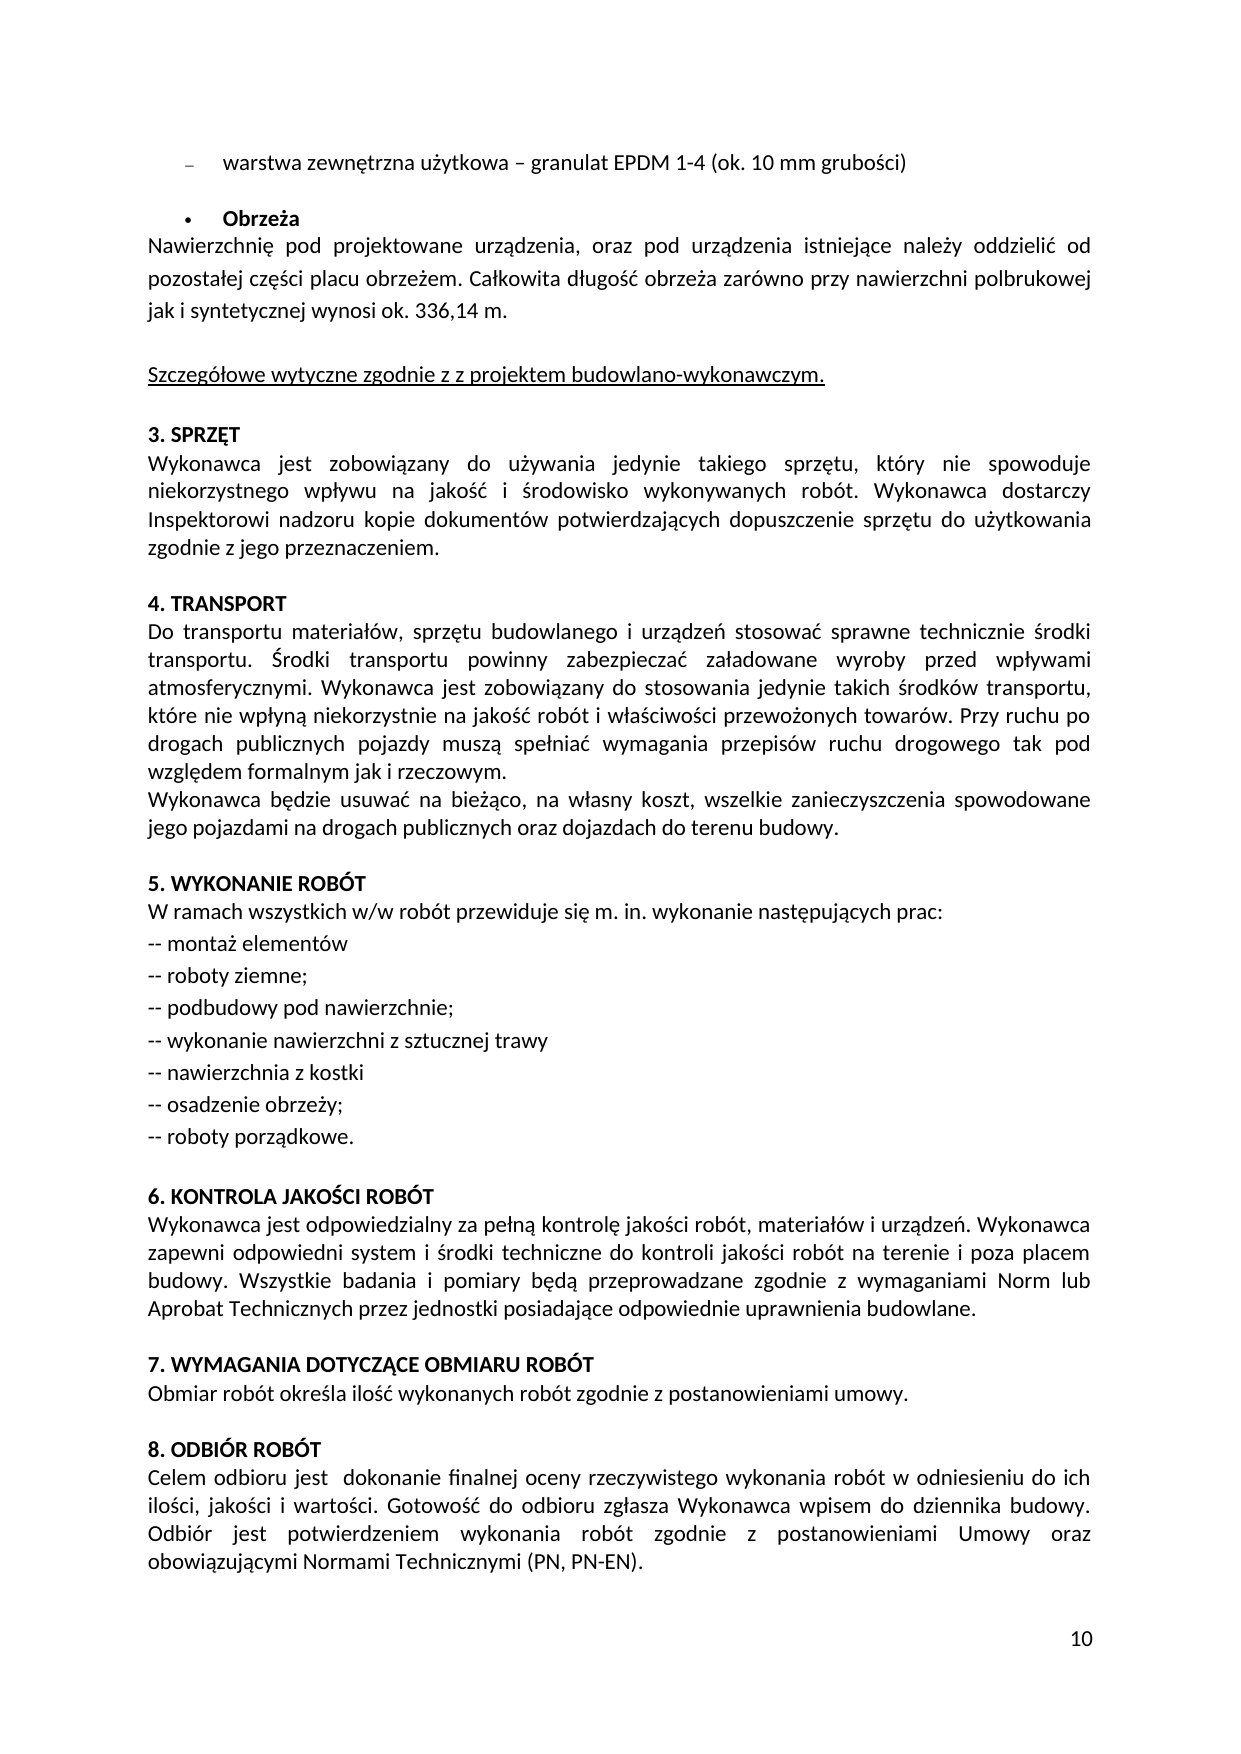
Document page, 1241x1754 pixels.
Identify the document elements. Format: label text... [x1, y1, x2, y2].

text 8. ODBIÓR ROBÓT [148, 1435, 1093, 1463]
text 5. WYKONANIE ROBÓT [148, 869, 1093, 897]
text Do transportu materiałów, sprzętu budowlanego i urządzeń stosować sprawne technicznie środki transportu. Środki transportu powinny zabezpieczać załadowane wyroby przed wpływami atmosferycznymi. Wykonawca jest zobowiązany do stosowania jedynie takich środków transportu, które nie wpłyną niekorzystnie na jakość robót i właściwości przewożonych towarów. Przy ruchu po drogach publicznych pojazdy muszą spełniać wymagania przepisów ruchu drogowego tak pod względem formalnym jak i rzeczowym. [148, 617, 1093, 785]
text Obmiar robót określa ilość wykonanych robót zgodnie z postanowieniami umowy. [148, 1379, 1093, 1407]
text -- roboty porządkowe. [148, 1122, 1093, 1150]
text -- montaż elementów [148, 929, 1093, 957]
text -- nawierzchnia z kostki [148, 1058, 1093, 1086]
text -- osadzenie obrzeży; [148, 1090, 1093, 1118]
text 6. KONTROLA JAKOŚCI ROBÓT [148, 1182, 1093, 1211]
text Celem odbioru jest dokonanie finalnej oceny rzeczywistego wykonania robót w odniesieniu do ich ilości, jakości i wartości. Gotowość do odbioru zgłasza Wykonawca wpisem do dziennika budowy. Odbiór jest potwierdzeniem wykonania robót zgodnie z postanowieniami Umowy oraz obowiązującymi Normami Technicznymi (PN, PN-EN). [148, 1463, 1093, 1575]
text Szczegółowe wytyczne zgodnie z z projektem budowlano-wykonawczym. [148, 360, 1093, 388]
text Wykonawca jest odpowiedzialny za pełną kontrolę jakości robót, materiałów i urządzeń. Wykonawca zapewni odpowiedni system i środki techniczne do kontroli jakości robót na terenie i poza placem budowy. Wszystkie badania i pomiary będą przeprowadzane zgodnie z wymaganiami Norm lub Aprobat Technicznych przez jednostki posiadające odpowiednie uprawnienia budowlane. [148, 1211, 1093, 1323]
text 4. TRANSPORT [148, 589, 1093, 617]
list warstwa zewnętrzna użytkowa – granulat EPDM 1-4 (ok. 10 mm grubości) [185, 148, 1093, 176]
subtitle Obrzeża [185, 204, 1093, 232]
text -- roboty ziemne; [148, 961, 1093, 989]
text 7. WYMAGANIA DOTYCZĄCE OBMIARU ROBÓT [148, 1351, 1093, 1379]
text Wykonawca będzie usuwać na bieżąco, na własny koszt, wszelkie zanieczyszczenia spowodowane jego pojazdami na drogach publicznych oraz dojazdach do terenu budowy. [148, 785, 1093, 841]
text -- wykonanie nawierzchni z sztucznej trawy [148, 1026, 1093, 1054]
text -- podbudowy pod nawierzchnie; [148, 993, 1093, 1022]
text Wykonawca jest zobowiązany do używania jedynie takiego sprzętu, który nie spowoduje niekorzystnego wpływu na jakość i środowisko wykonywanych robót. Wykonawca dostarczy Inspektorowi nadzoru kopie dokumentów potwierdzających dopuszczenie sprzętu do użytkowania zgodnie z jego przeznaczeniem. [148, 449, 1093, 561]
text W ramach wszystkich w/w robót przewiduje się m. in. wykonanie następujących prac: [148, 897, 1093, 925]
text 3. SPRZĘT [148, 421, 1093, 449]
text Nawierzchnię pod projektowane urządzenia, oraz pod urządzenia istniejące należy oddzielić od pozostałej części placu obrzeżem. Całkowita długość obrzeża zarówno przy nawierzchni polbrukowej jak i syntetycznej wynosi ok. 336,14 m. [148, 232, 1093, 324]
